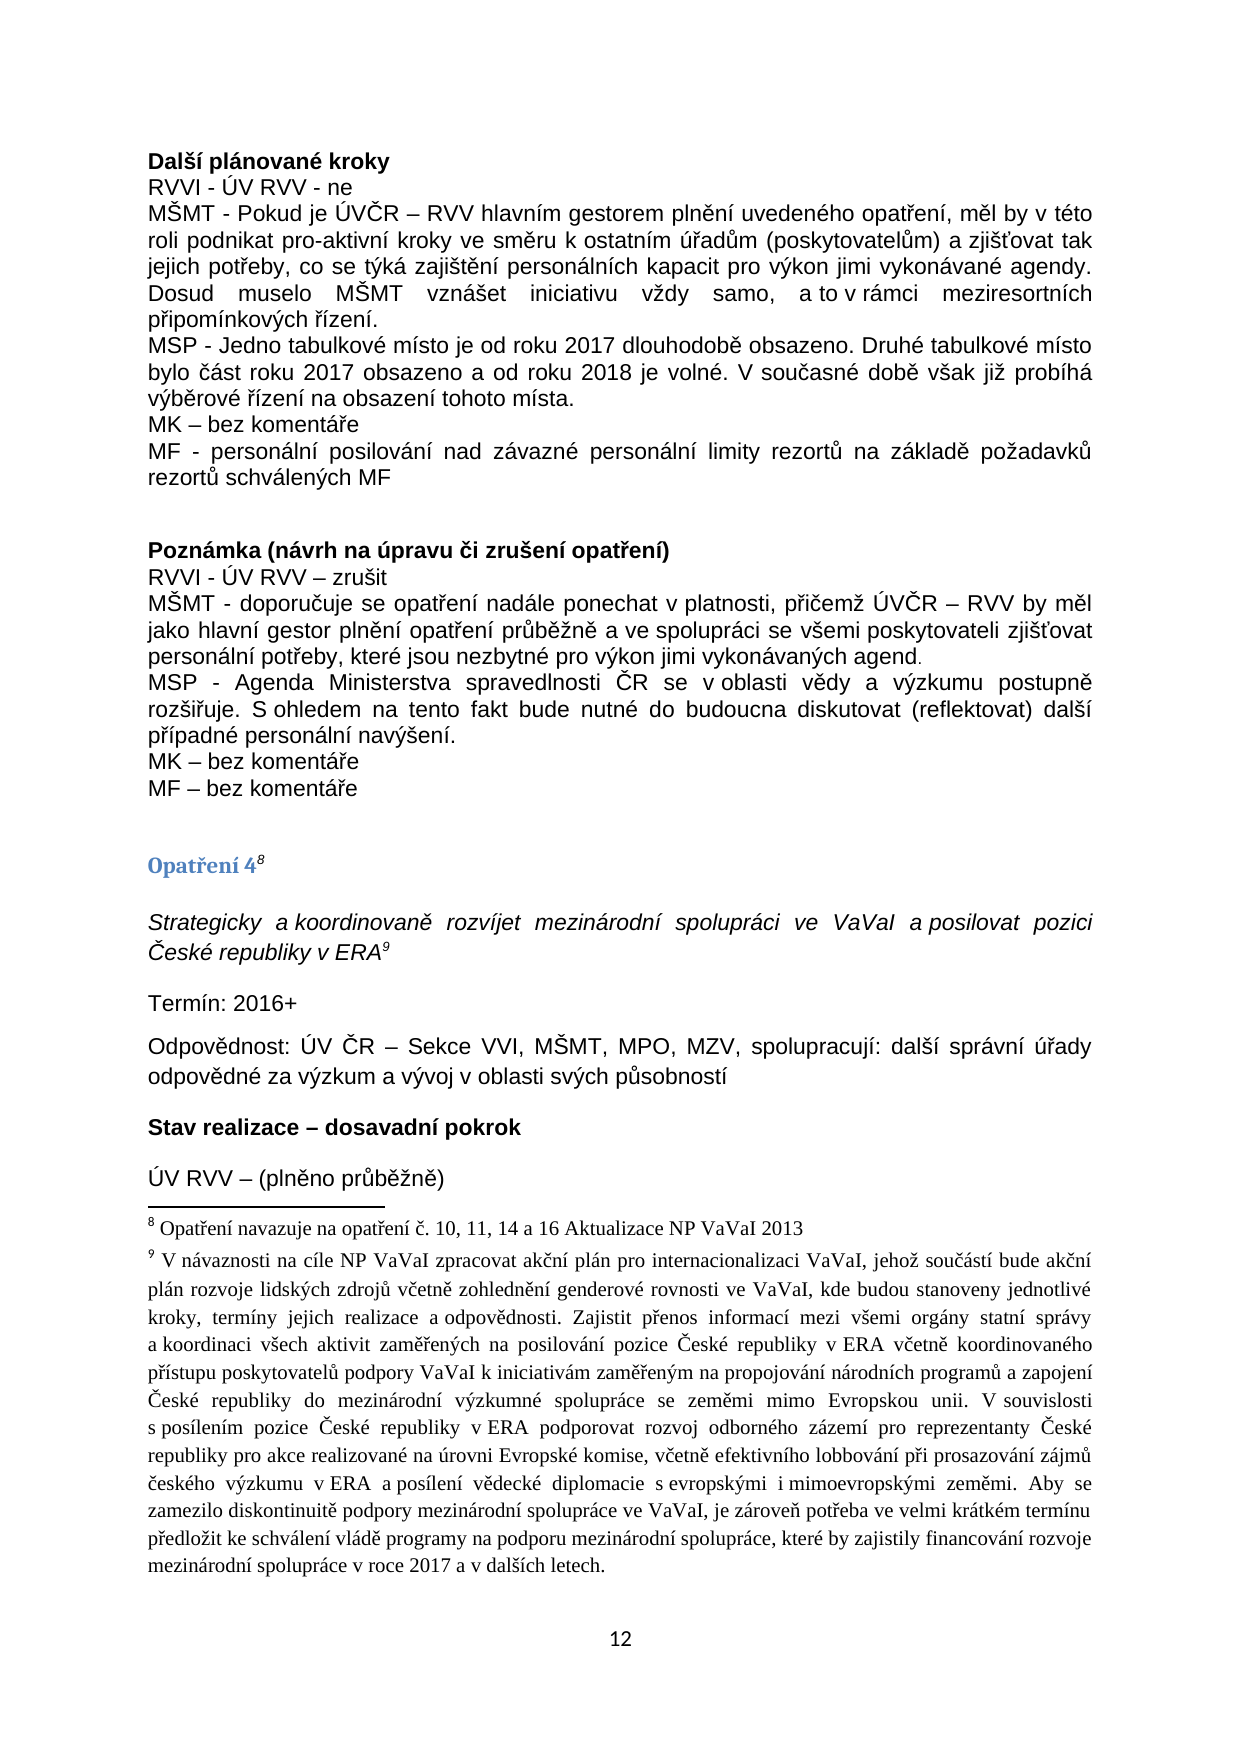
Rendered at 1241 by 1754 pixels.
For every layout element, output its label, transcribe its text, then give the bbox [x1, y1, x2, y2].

text Opatření 4 [148, 852, 1092, 879]
text ÚV RVV – (plněno průběžně) [148, 1165, 1092, 1191]
text RVVI - ÚV RVV - ne [148, 174, 1092, 200]
text Termín: 2016+ [148, 990, 1092, 1016]
text Strategicky a koordinovaně rozvíjet mezinárodní spolupráci ve VaVaI a posilovat pozici České republiky v ERA [148, 909, 1092, 965]
text MŠMT - doporučuje se opatření nadále ponechat v platnosti, přičemž ÚVČR – RVV by měl jako hlavní gestor plnění opatření průběžně a ve spolupráci se všemi poskytovateli zjišťovat personální potřeby, které jsou nezbytné pro výkon jimi vykonávaných agend. [148, 590, 1092, 669]
text MŠMT - Pokud je ÚVČR – RVV hlavním gestorem plnění uvedeného opatření, měl by v této roli podnikat pro-aktivní kroky ve směru k ostatním úřadům (poskytovatelům) a zjišťovat tak jejich potřeby, co se týká zajištění personálních kapacit pro výkon jimi vykonávané agendy. Dosud muselo MŠMT vznášet iniciativu vždy samo, a to v rámci meziresortních připomínkových řízení. [148, 200, 1092, 332]
text MF – bez komentáře [148, 775, 1092, 801]
text Další plánované kroky [148, 148, 1092, 174]
text RVVI - ÚV RVV – zrušit [148, 564, 1092, 590]
text MF - personální posilování nad závazné personální limity rezortů na základě požadavků rezortů schválených MF [148, 438, 1092, 490]
text MSP - Jedno tabulkové místo je od roku 2017 dlouhodobě obsazeno. Druhé tabulkové místo bylo část roku 2017 obsazeno a od roku 2018 je volné. V současné době však již probíhá výběrové řízení na obsazení tohoto místa. [148, 332, 1092, 411]
text MK – bez komentáře [148, 748, 1092, 775]
text Poznámka (návrh na úpravu či zrušení opatření) [148, 537, 1092, 564]
text MK – bez komentáře [148, 411, 1092, 438]
text Odpovědnost: ÚV ČR – Sekce VVI, MŠMT, MPO, MZV, spolupracují: další správní úřady odpovědné za výzkum a vývoj v oblasti svých působností [148, 1033, 1092, 1089]
text Stav realizace – dosavadní pokrok [148, 1114, 1092, 1140]
text MSP - Agenda Ministerstva spravedlnosti ČR se v oblasti vědy a výzkumu postupně rozšiřuje. S ohledem na tento fakt bude nutné do budoucna diskutovat (reflektovat) další případné personální navýšení. [148, 669, 1092, 748]
